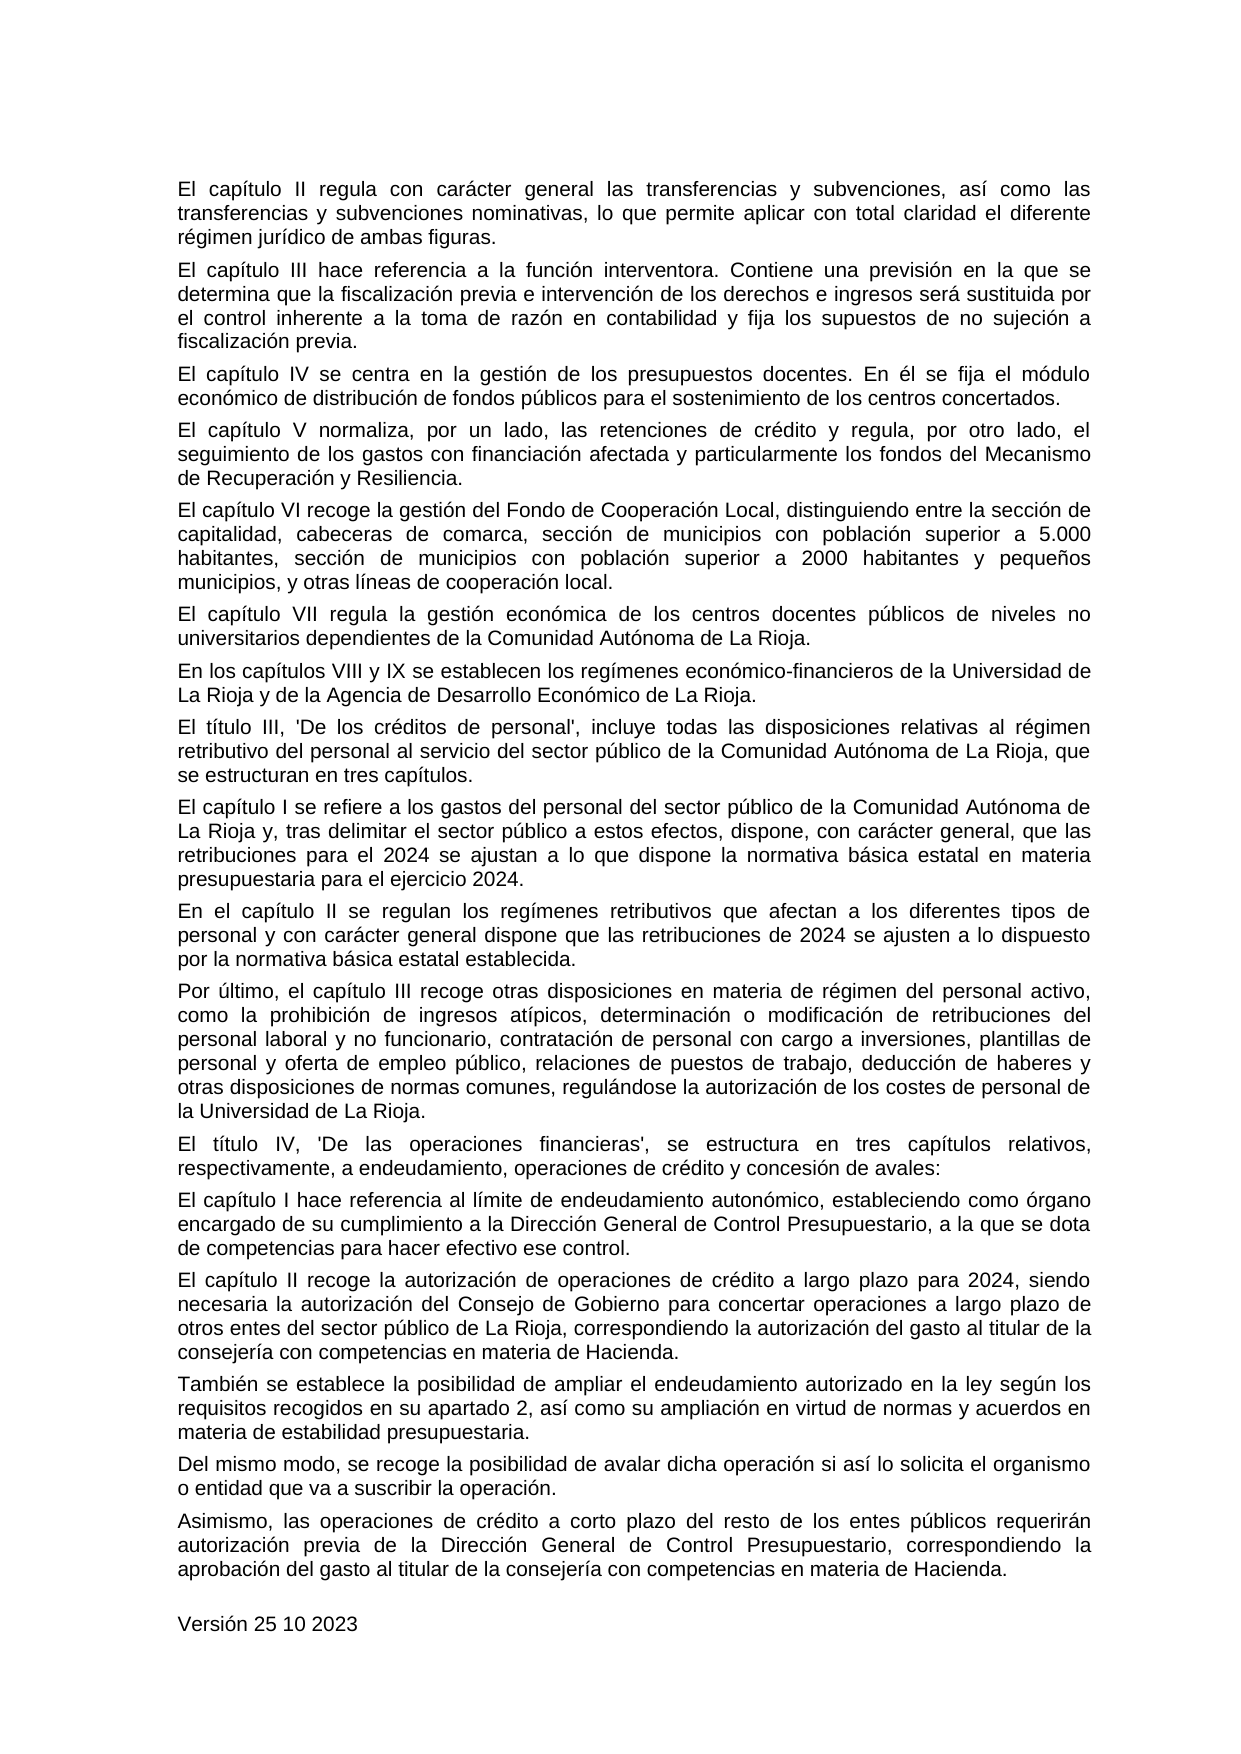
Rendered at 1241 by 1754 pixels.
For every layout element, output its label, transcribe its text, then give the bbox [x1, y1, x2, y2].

text En los capítulos VIII y IX se establecen los regímenes económico-financieros de la Universidad de La Rioja y de la Agencia de Desarrollo Económico de La Rioja. [177, 658, 1092, 706]
text Asimismo, las operaciones de crédito a corto plazo del resto de los entes públicos requerirán autorización previa de la Dirección General de Control Presupuestario, correspondiendo la aprobación del gasto al titular de la consejería con competencias en materia de Hacienda. [177, 1508, 1092, 1580]
text El capítulo IV se centra en la gestión de los presupuestos docentes. En él se fija el módulo económico de distribución de fondos públicos para el sostenimiento de los centros concertados. [177, 362, 1092, 409]
text El capítulo II recoge la autorización de operaciones de crédito a largo plazo para 2024, siendo necesaria la autorización del Consejo de Gobierno para concertar operaciones a largo plazo de otros entes del sector público de La Rioja, correspondiendo la autorización del gasto al titular de la consejería con competencias en materia de Hacienda. [177, 1268, 1092, 1364]
text Por último, el capítulo III recoge otras disposiciones en materia de régimen del personal activo, como la prohibición de ingresos atípicos, determinación o modificación de retribuciones del personal laboral y no funcionario, contratación de personal con cargo a inversiones, plantillas de personal y oferta de empleo público, relaciones de puestos de trabajo, deducción de haberes y otras disposiciones de normas comunes, regulándose la autorización de los costes de personal de la Universidad de La Rioja. [177, 979, 1092, 1123]
text El título III, 'De los créditos de personal', incluye todas las disposiciones relativas al régimen retributivo del personal al servicio del sector público de la Comunidad Autónoma de La Rioja, que se estructuran en tres capítulos. [177, 715, 1092, 787]
text Del mismo modo, se recoge la posibilidad de avalar dicha operación si así lo solicita el organismo o entidad que va a suscribir la operación. [177, 1452, 1092, 1500]
text En el capítulo II se regulan los regímenes retributivos que afectan a los diferentes tipos de personal y con carácter general dispone que las retribuciones de 2024 se ajusten a lo dispuesto por la normativa básica estatal establecida. [177, 899, 1092, 971]
text El capítulo V normaliza, por un lado, las retenciones de crédito y regula, por otro lado, el seguimiento de los gastos con financiación afectada y particularmente los fondos del Mecanismo de Recuperación y Resiliencia. [177, 418, 1092, 490]
text El título IV, 'De las operaciones financieras', se estructura en tres capítulos relativos, respectivamente, a endeudamiento, operaciones de crédito y concesión de avales: [177, 1131, 1092, 1179]
text El capítulo VII regula la gestión económica de los centros docentes públicos de niveles no universitarios dependientes de la Comunidad Autónoma de La Rioja. [177, 602, 1092, 650]
text También se establece la posibilidad de ampliar el endeudamiento autorizado en la ley según los requisitos recogidos en su apartado 2, así como su ampliación en virtud de normas y acuerdos en materia de estabilidad presupuestaria. [177, 1372, 1092, 1444]
text El capítulo III hace referencia a la función interventora. Contiene una previsión en la que se determina que la fiscalización previa e intervención de los derechos e ingresos será sustituida por el control inherente a la toma de razón en contabilidad y fija los supuestos de no sujeción a fiscalización previa. [177, 257, 1092, 353]
text El capítulo VI recoge la gestión del Fondo de Cooperación Local, distinguiendo entre la sección de capitalidad, cabeceras de comarca, sección de municipios con población superior a 5.000 habitantes, sección de municipios con población superior a 2000 habitantes y pequeños municipios, y otras líneas de cooperación local. [177, 498, 1092, 594]
text El capítulo I se refiere a los gastos del personal del sector público de la Comunidad Autónoma de La Rioja y, tras delimitar el sector público a estos efectos, dispone, con carácter general, que las retribuciones para el 2024 se ajustan a lo que dispone la normativa básica estatal en materia presupuestaria para el ejercicio 2024. [177, 795, 1092, 891]
text El capítulo I hace referencia al límite de endeudamiento autonómico, estableciendo como órgano encargado de su cumplimiento a la Dirección General de Control Presupuestario, a la que se dota de competencias para hacer efectivo ese control. [177, 1188, 1092, 1259]
text El capítulo II regula con carácter general las transferencias y subvenciones, así como las transferencias y subvenciones nominativas, lo que permite aplicar con total claridad el diferente régimen jurídico de ambas figuras. [177, 177, 1092, 249]
